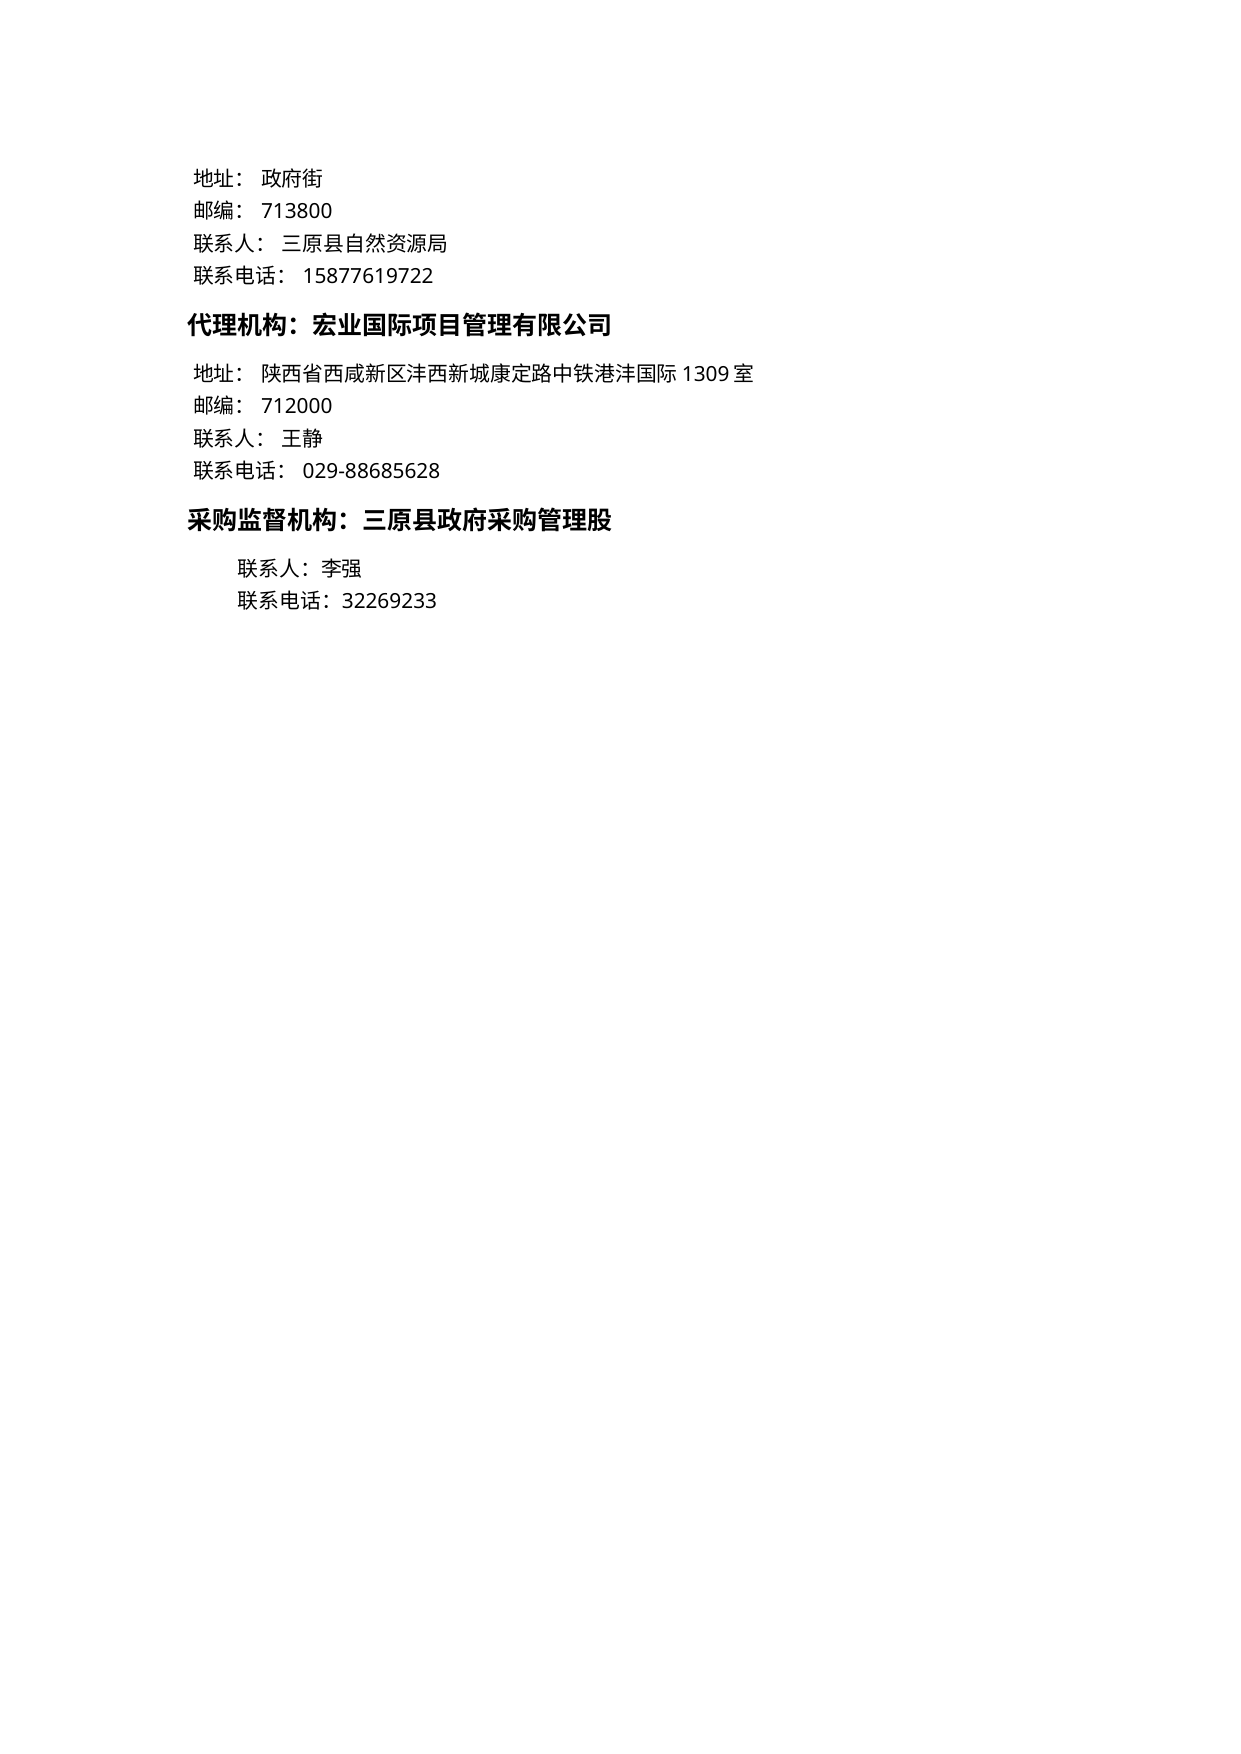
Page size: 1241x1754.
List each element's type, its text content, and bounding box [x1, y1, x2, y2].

text 采购监督机构：三原县政府采购管理股 [187, 487, 1053, 552]
text 联系人： 王静 [187, 422, 1053, 454]
text 联系人：李强 [187, 552, 1053, 584]
text 代理机构：宏业国际项目管理有限公司 [187, 292, 1053, 357]
text 联系电话： 029-88685628 [187, 454, 1053, 487]
text 联系人： 三原县自然资源局 [187, 227, 1053, 259]
text 邮编： 713800 [187, 194, 1053, 227]
text 地址： 政府街 [187, 162, 1053, 194]
text 联系电话：32269233 [187, 584, 1053, 617]
text 联系电话： 15877619722 [187, 259, 1053, 292]
text 邮编： 712000 [187, 389, 1053, 422]
text 地址： 陕西省西咸新区沣西新城康定路中铁港沣国际1309室 [187, 357, 1053, 389]
